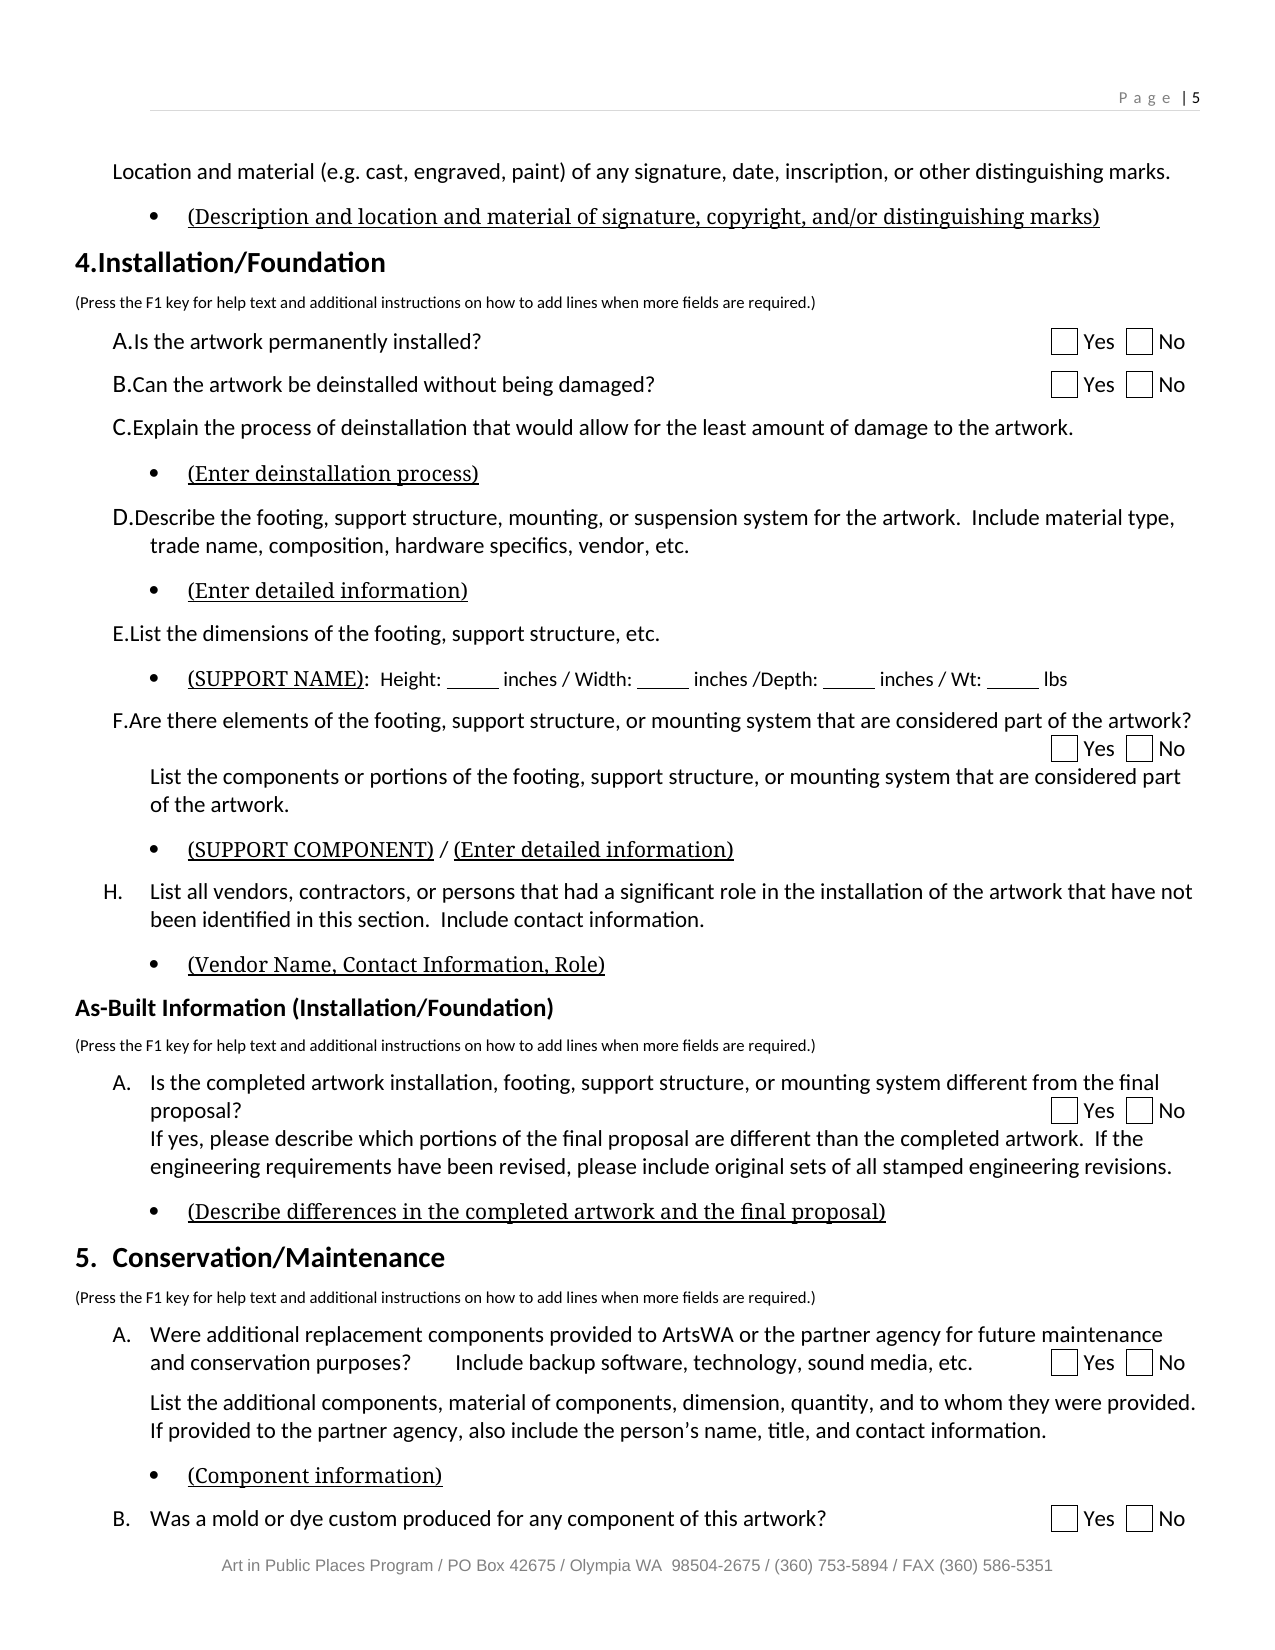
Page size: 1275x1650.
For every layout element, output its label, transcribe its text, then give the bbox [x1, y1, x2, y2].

list Is the completed artwork installation, footing, support structure, or mounting system different from the final proposal? Yes No [112, 1068, 1200, 1124]
list Is the artwork permanently installed? Yes No [112, 326, 1200, 356]
list (Vendor Name, Contact Information, Role) [150, 946, 1200, 979]
list (Component information) [150, 1457, 1200, 1491]
list Can the artwork be deinstalled without being damaged? Yes No [112, 368, 1200, 399]
list List the dimensions of the footing, support structure, etc. [112, 619, 1200, 647]
text As-Built Information (Installation/Foundation) [75, 992, 1200, 1023]
text (Press the F1 key for help text and additional instructions on how to add lines when more fields are required.) [75, 1035, 1200, 1055]
list (SUPPORT NAME): Height: / Width: /Depth: / Wt: [150, 659, 1200, 693]
text (Press the F1 key for help text and additional instructions on how to add lines when more fields are required.) [75, 1287, 1200, 1307]
text Yes No [150, 734, 1200, 762]
list Conservation/Maintenance [75, 1239, 1200, 1275]
text (Press the F1 key for help text and additional instructions on how to add lines when more fields are required.) [75, 293, 1200, 313]
text Location and material (e.g. cast, engraved, paint) of any signature, date, inscription, or other distinguishing marks. [112, 157, 1200, 186]
list Explain the process of deinstallation that would allow for the least amount of damage to the artwork. [112, 412, 1200, 442]
list (Description and location and material of signature, copyright, and/or distinguishing marks) [150, 198, 1200, 232]
list (Describe differences in the completed artwork and the final proposal) [150, 1192, 1200, 1227]
text List the additional components, material of components, dimension, quantity, and to whom they were provided. If provided to the partner agency, also include the person’s name, title, and contact information. [150, 1388, 1200, 1444]
list Was a mold or dye custom produced for any component of this artwork? Yes No [112, 1504, 1200, 1532]
list (Enter detailed information) [150, 572, 1200, 606]
list Were additional replacement components provided to ArtsWA or the partner agency for future maintenance and conservation purposes? Include backup software, technology, sound media, etc. Yes No [112, 1320, 1200, 1376]
text List the components or portions of the footing, support structure, or mounting system that are considered part of the artwork. [150, 762, 1200, 818]
text If yes, please describe which portions of the final proposal are different than the completed artwork. If the engineering requirements have been revised, please include original sets of all stamped engineering revisions. [150, 1124, 1200, 1180]
list Describe the footing, support structure, mounting, or suspension system for the artwork. Include material type, trade name, composition, hardware specifics, vendor, etc. [112, 501, 1200, 560]
list List all vendors, contractors, or persons that had a significant role in the installation of the artwork that have not been identified in this section. Include contact information. [103, 877, 1200, 933]
list (SUPPORT COMPONENT) / (Enter detailed information) [150, 830, 1200, 864]
list Are there elements of the footing, support structure, or mounting system that are considered part of the artwork? [112, 706, 1200, 734]
list Installation/Foundation [75, 244, 1200, 280]
list (Enter deinstallation process) [150, 454, 1200, 489]
